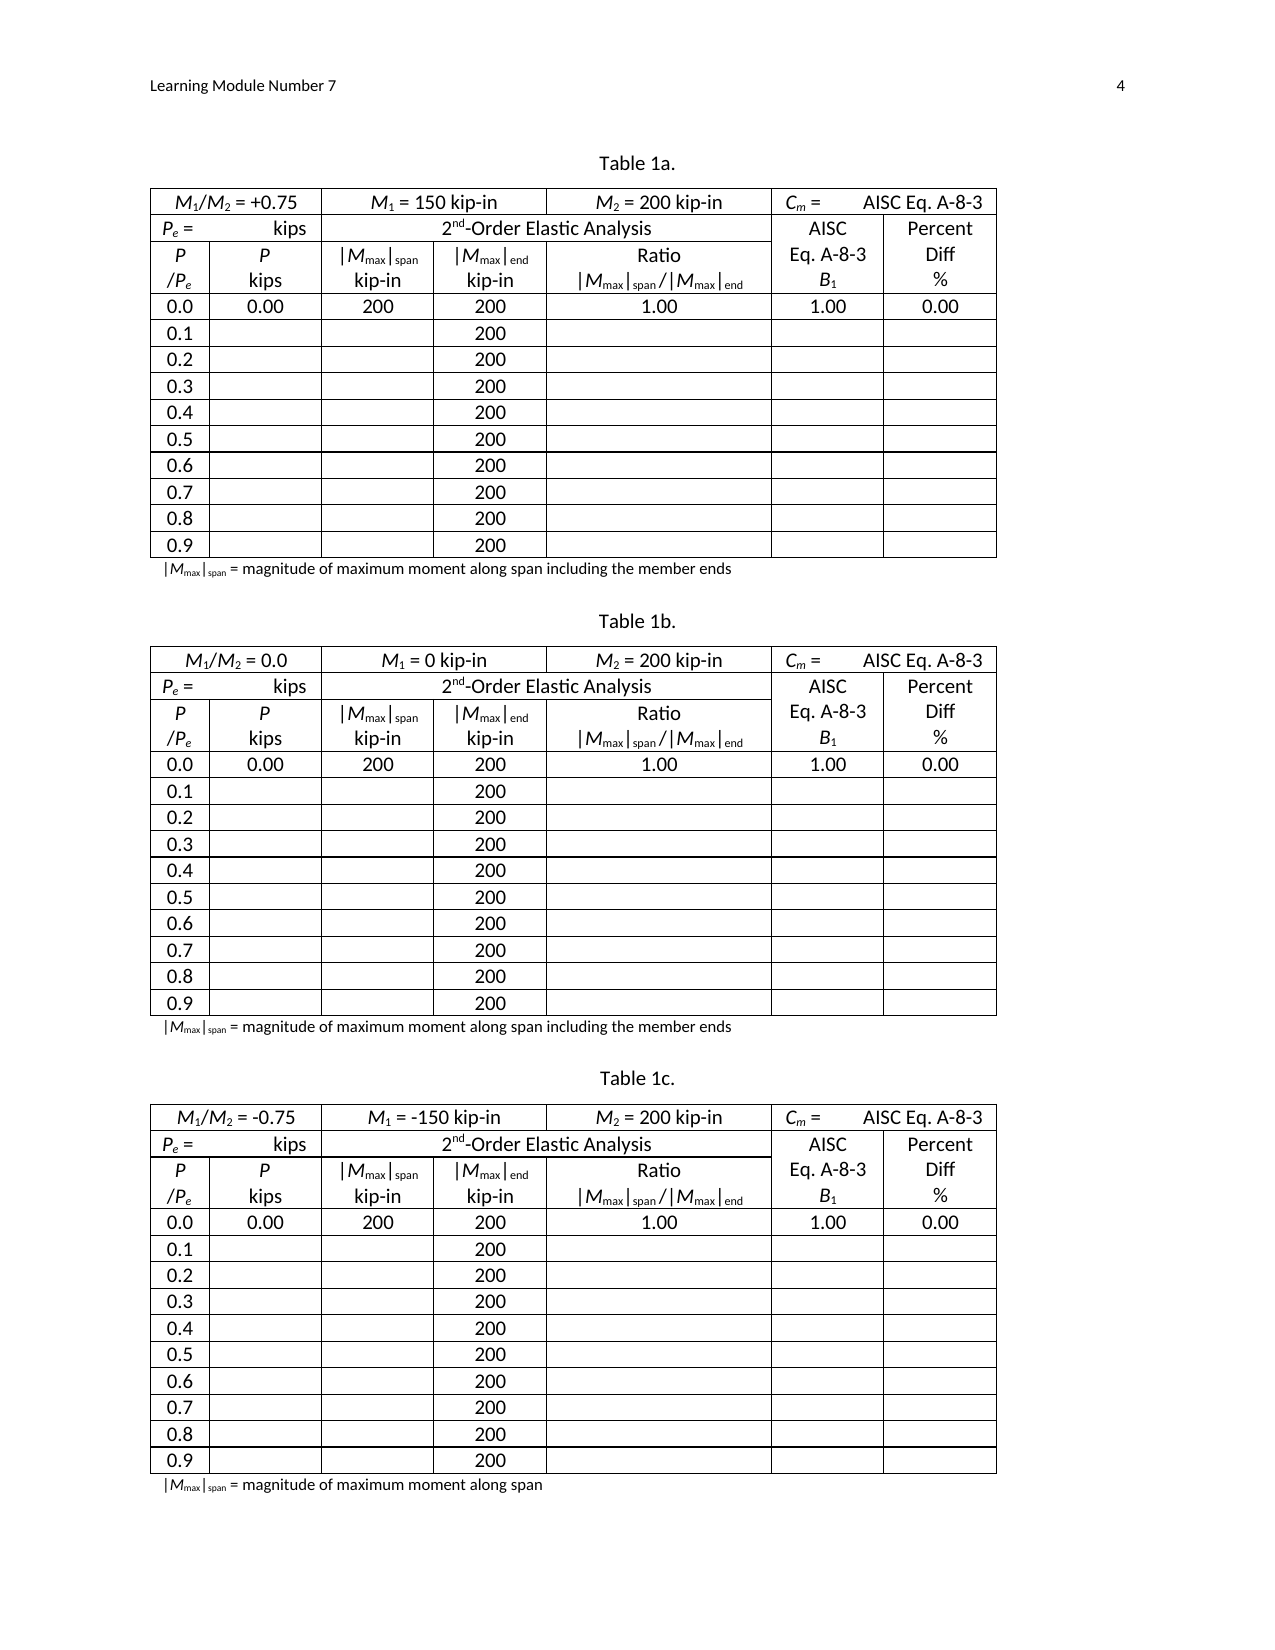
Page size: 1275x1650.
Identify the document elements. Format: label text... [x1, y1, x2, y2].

text Table 1a. [150, 150, 1125, 175]
table_cell [547, 505, 771, 531]
table_cell [884, 479, 996, 504]
table_cell [884, 453, 996, 478]
table_cell |Mmax|span = magnitude of maximum moment along span including the member ends [151, 558, 997, 579]
table_header M1/M2 = 0.0 [151, 647, 321, 672]
table_cell [547, 1395, 771, 1420]
table_cell 0.5 [151, 884, 209, 909]
table_cell [884, 373, 996, 398]
table_header M1 = -150 kip-in [322, 1105, 546, 1130]
table_cell [547, 320, 771, 346]
table_cell [547, 1448, 771, 1473]
table_cell [884, 831, 996, 856]
table_cell [547, 1262, 771, 1288]
table_cell [884, 910, 996, 936]
table_cell [547, 963, 771, 989]
table_cell [772, 937, 883, 962]
table_cell [884, 805, 996, 830]
table_cell |Mmax|end kip-in [434, 1158, 546, 1208]
table_cell [547, 1236, 771, 1261]
table_cell [547, 831, 771, 856]
table_cell [772, 990, 883, 1015]
table_cell [547, 805, 771, 830]
table_cell [884, 1315, 996, 1341]
table_cell 0.9 [151, 1448, 209, 1473]
table_cell 200 [434, 963, 546, 989]
table_cell [547, 1421, 771, 1446]
table_cell 1.00 [547, 1209, 771, 1235]
table_cell [322, 347, 433, 372]
table_cell [772, 1342, 883, 1367]
table_cell [772, 831, 883, 856]
table_cell [884, 505, 996, 531]
table_cell [884, 400, 996, 425]
table_cell 0.00 [884, 752, 996, 777]
table_cell 1.00 [547, 752, 771, 777]
table_cell [884, 320, 996, 346]
table_cell [210, 1315, 321, 1341]
table_cell 200 [434, 1262, 546, 1288]
table_cell 200 [434, 1395, 546, 1420]
table_cell [772, 1421, 883, 1446]
table_cell 200 [434, 858, 546, 883]
table_cell [210, 1368, 321, 1393]
table_cell [772, 1368, 883, 1393]
table_cell Pe = kips [151, 673, 321, 699]
table_cell 0.7 [151, 937, 209, 962]
table_cell [884, 426, 996, 451]
table_cell Pe = kips [151, 215, 321, 241]
table_cell [772, 320, 883, 346]
table_header Cm = AISC Eq. A-8-3 [772, 1105, 996, 1130]
table_header M2 = 200 kip-in [547, 189, 771, 214]
table_cell [322, 400, 433, 425]
table_cell 0.00 [210, 294, 321, 319]
table_cell 0.5 [151, 1342, 209, 1367]
table_cell [322, 963, 433, 989]
table_cell [322, 937, 433, 962]
table_cell |Mmax|span kip-in [322, 242, 433, 293]
table_cell Ratio |Mmax|span /|Mmax|end [547, 1158, 771, 1208]
table_cell [772, 505, 883, 531]
table_cell 0.1 [151, 320, 209, 346]
table_cell [210, 805, 321, 830]
table_cell [772, 1315, 883, 1341]
table_cell [772, 1289, 883, 1314]
table_cell [547, 426, 771, 451]
table_cell [884, 347, 996, 372]
table_cell 0.00 [884, 294, 996, 319]
table_cell [210, 505, 321, 531]
table_cell 200 [434, 1342, 546, 1367]
table_cell P kips [210, 700, 321, 751]
table_cell 200 [434, 1209, 546, 1235]
table_cell [772, 400, 883, 425]
table_cell 200 [322, 294, 433, 319]
table_cell 0.2 [151, 347, 209, 372]
table_cell 200 [434, 990, 546, 1015]
table_cell [547, 1342, 771, 1367]
text Table 1c. [150, 1066, 1125, 1091]
table_cell [772, 884, 883, 909]
table_cell [884, 1262, 996, 1288]
table_cell P kips [210, 1158, 321, 1208]
table_cell [772, 1262, 883, 1288]
table_cell |Mmax|end kip-in [434, 242, 546, 293]
table_cell [884, 1236, 996, 1261]
table_cell [772, 373, 883, 398]
table_cell [884, 858, 996, 883]
table_cell [772, 347, 883, 372]
table_cell [772, 1448, 883, 1473]
table_cell 0.1 [151, 778, 209, 803]
table_cell 1.00 [547, 294, 771, 319]
table_cell 0.1 [151, 1236, 209, 1261]
table_cell 0.2 [151, 1262, 209, 1288]
table_cell [547, 453, 771, 478]
table_cell [210, 778, 321, 803]
table_cell [322, 1448, 433, 1473]
table_cell [322, 426, 433, 451]
table_cell 0.8 [151, 963, 209, 989]
table_cell [210, 453, 321, 478]
table_cell 0.00 [210, 752, 321, 777]
table_cell 1.00 [772, 1209, 883, 1235]
table_cell [772, 1395, 883, 1420]
table_cell [322, 858, 433, 883]
table_cell 0.5 [151, 426, 209, 451]
table_cell [547, 990, 771, 1015]
table_header Cm = AISC Eq. A-8-3 [772, 189, 996, 214]
table_cell 200 [434, 532, 546, 557]
table_cell 0.4 [151, 1315, 209, 1341]
table_cell [772, 910, 883, 936]
table_cell [210, 1448, 321, 1473]
table_cell Pe = kips [151, 1131, 321, 1156]
text Table 1b. [150, 608, 1125, 633]
table_cell [884, 532, 996, 557]
table_header M1 = 0 kip-in [322, 647, 546, 672]
table_cell [884, 778, 996, 803]
table_cell [322, 479, 433, 504]
table_cell |Mmax|span kip-in [322, 1158, 433, 1208]
table_cell 200 [434, 479, 546, 504]
table_cell [210, 963, 321, 989]
table_cell [322, 990, 433, 1015]
table_cell [772, 858, 883, 883]
table_cell 0.0 [151, 294, 209, 319]
table_cell Percent Diff % [884, 673, 996, 751]
table_cell [322, 1421, 433, 1446]
table_cell [322, 910, 433, 936]
table_cell [547, 937, 771, 962]
table_cell [210, 320, 321, 346]
table_cell [772, 532, 883, 557]
table_cell [547, 1368, 771, 1393]
table_cell [884, 1395, 996, 1420]
table_cell 0.3 [151, 1289, 209, 1314]
table_cell Percent Diff % [884, 1131, 996, 1208]
table_cell P/Pe [151, 1158, 209, 1208]
table_cell [547, 1289, 771, 1314]
table_cell [210, 990, 321, 1015]
table_cell [210, 426, 321, 451]
table_cell 2nd-Order Elastic Analysis [322, 1131, 771, 1156]
table_cell 1.00 [772, 752, 883, 777]
table_cell [322, 778, 433, 803]
table_cell 200 [434, 320, 546, 346]
table_cell [884, 963, 996, 989]
table_cell 0.3 [151, 831, 209, 856]
table_cell [322, 1395, 433, 1420]
table_cell 200 [434, 505, 546, 531]
table_cell |Mmax|end kip-in [434, 700, 546, 751]
table_cell 0.8 [151, 505, 209, 531]
table_cell 0.7 [151, 1395, 209, 1420]
table_cell [210, 831, 321, 856]
table_cell 0.00 [884, 1209, 996, 1235]
table_cell [772, 963, 883, 989]
table_cell [322, 1289, 433, 1314]
table_cell Ratio |Mmax|span /|Mmax|end [547, 242, 771, 293]
table_cell [210, 1236, 321, 1261]
table_cell 2nd-Order Elastic Analysis [322, 215, 771, 241]
table_cell 200 [322, 752, 433, 777]
table_cell [547, 347, 771, 372]
table_cell [210, 1395, 321, 1420]
table_cell 200 [434, 884, 546, 909]
table_cell [322, 1368, 433, 1393]
table_cell 2nd-Order Elastic Analysis [322, 673, 771, 699]
table_cell [210, 910, 321, 936]
table_cell [322, 1342, 433, 1367]
table_cell 200 [434, 752, 546, 777]
table_cell [772, 805, 883, 830]
table_cell [210, 400, 321, 425]
table_cell [884, 937, 996, 962]
table_cell 200 [434, 453, 546, 478]
table_cell [884, 1368, 996, 1393]
table_cell 200 [434, 1448, 546, 1473]
table_cell 0.3 [151, 373, 209, 398]
table_cell P kips [210, 242, 321, 293]
table_cell [884, 1289, 996, 1314]
table_cell [322, 831, 433, 856]
table_cell [210, 1342, 321, 1367]
table_cell [322, 505, 433, 531]
table_cell [210, 1289, 321, 1314]
table_cell 0.0 [151, 1209, 209, 1235]
table_cell 0.4 [151, 858, 209, 883]
table_cell 200 [434, 426, 546, 451]
table_cell [210, 884, 321, 909]
table_cell [210, 1262, 321, 1288]
table_cell [210, 937, 321, 962]
table_cell [210, 1421, 321, 1446]
table_cell [322, 1236, 433, 1261]
table_cell [322, 453, 433, 478]
table_cell 0.7 [151, 479, 209, 504]
table_cell [210, 373, 321, 398]
table_cell 200 [434, 831, 546, 856]
table_header M2 = 200 kip-in [547, 647, 771, 672]
table_cell [322, 884, 433, 909]
table_cell [210, 479, 321, 504]
table_cell [322, 1262, 433, 1288]
table_cell [547, 400, 771, 425]
table_header Cm = AISC Eq. A-8-3 [772, 647, 996, 672]
table_cell [547, 778, 771, 803]
table_cell 0.00 [210, 1209, 321, 1235]
table_cell 200 [434, 1236, 546, 1261]
table_cell P/Pe [151, 242, 209, 293]
table_cell [772, 453, 883, 478]
table_header M1/M2 = +0.75 [151, 189, 321, 214]
table_cell [322, 320, 433, 346]
table_cell 200 [434, 1421, 546, 1446]
table_cell [322, 805, 433, 830]
table_cell 200 [434, 937, 546, 962]
table_cell 200 [434, 805, 546, 830]
table_cell 200 [434, 1289, 546, 1314]
table_cell [547, 884, 771, 909]
table_cell [884, 1448, 996, 1473]
table_cell [547, 858, 771, 883]
table_cell 200 [434, 373, 546, 398]
table_cell 0.0 [151, 752, 209, 777]
table_cell [884, 1421, 996, 1446]
table_cell 200 [322, 1209, 433, 1235]
table_cell [772, 1236, 883, 1261]
table_cell 0.4 [151, 400, 209, 425]
table_cell 200 [434, 778, 546, 803]
table_cell |Mmax|span = magnitude of maximum moment along span including the member ends [151, 1016, 997, 1036]
table_cell 200 [434, 400, 546, 425]
table_cell AISC Eq. A-8-3 B1 [772, 1131, 883, 1208]
table_cell 0.6 [151, 453, 209, 478]
table_header M2 = 200 kip-in [547, 1105, 771, 1130]
table_cell 200 [434, 1315, 546, 1341]
table_cell 200 [434, 347, 546, 372]
table_cell [772, 426, 883, 451]
table_cell P/Pe [151, 700, 209, 751]
table_cell 0.8 [151, 1421, 209, 1446]
table_cell |Mmax|span = magnitude of maximum moment along span [151, 1474, 997, 1494]
table_cell 0.9 [151, 990, 209, 1015]
table_header M1 = 150 kip-in [322, 189, 546, 214]
table_cell 200 [434, 910, 546, 936]
table_cell 200 [434, 294, 546, 319]
table_cell 0.9 [151, 532, 209, 557]
table_cell 1.00 [772, 294, 883, 319]
table_cell Ratio |Mmax|span /|Mmax|end [547, 700, 771, 751]
table_cell AISC Eq. A-8-3 B1 [772, 215, 883, 293]
table_cell [547, 910, 771, 936]
table_cell [322, 532, 433, 557]
table_cell 0.6 [151, 1368, 209, 1393]
table_cell [547, 373, 771, 398]
table_cell 0.2 [151, 805, 209, 830]
table_cell [884, 1342, 996, 1367]
table_cell 0.6 [151, 910, 209, 936]
table_cell [884, 884, 996, 909]
table_cell [322, 373, 433, 398]
table_cell [772, 778, 883, 803]
table_cell [210, 532, 321, 557]
table_cell AISC Eq. A-8-3 B1 [772, 673, 883, 751]
table_cell [547, 479, 771, 504]
table_cell 200 [434, 1368, 546, 1393]
table_cell [547, 1315, 771, 1341]
table_cell [884, 990, 996, 1015]
table_cell [547, 532, 771, 557]
table_cell |Mmax|span kip-in [322, 700, 433, 751]
table_header M1/M2 = -0.75 [151, 1105, 321, 1130]
table_cell Percent Diff % [884, 215, 996, 293]
table_cell [322, 1315, 433, 1341]
table_cell [210, 858, 321, 883]
table_cell [772, 479, 883, 504]
table_cell [210, 347, 321, 372]
